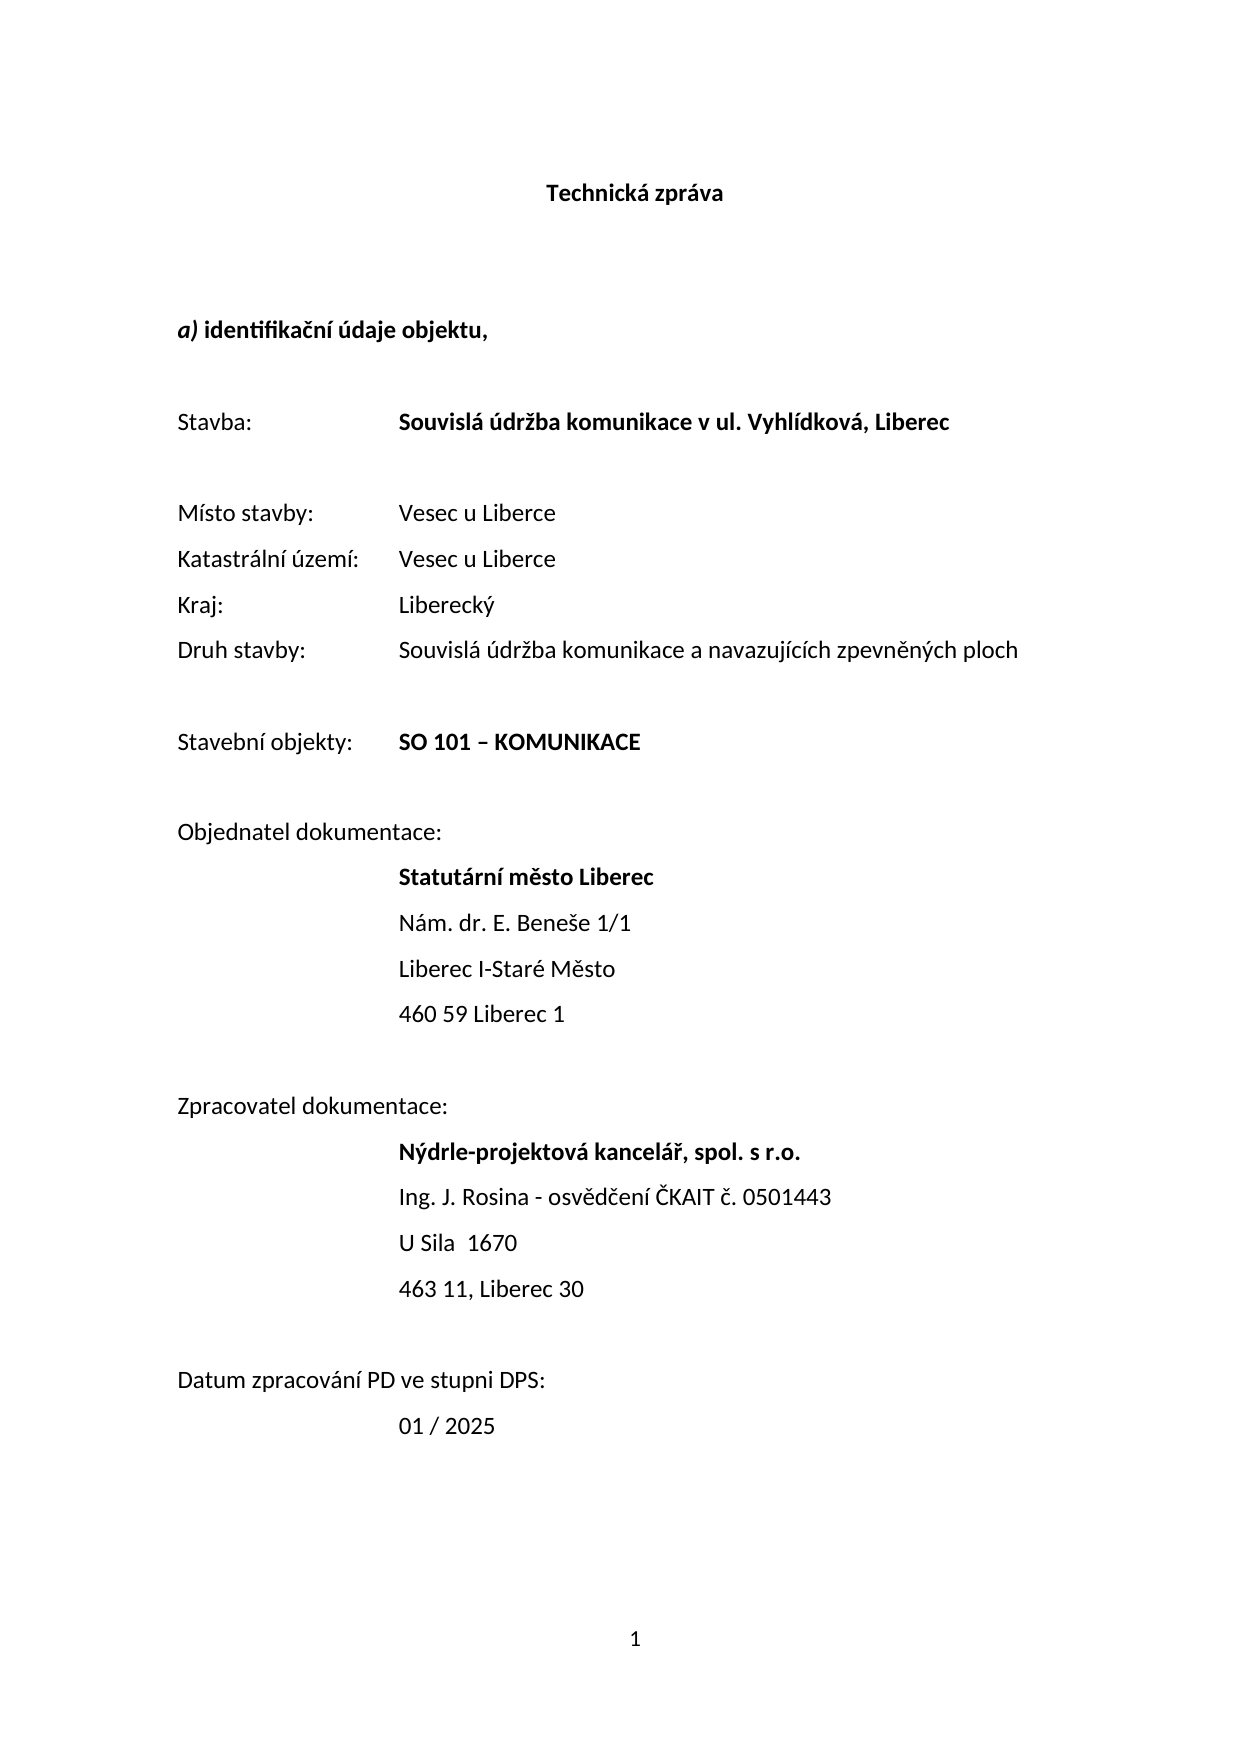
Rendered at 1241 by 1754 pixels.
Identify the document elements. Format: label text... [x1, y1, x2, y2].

text Druh stavby: Souvislá údržba komunikace a navazujících zpevněných ploch [177, 634, 1092, 665]
text 463 11, Liberec 30 [399, 1273, 1092, 1303]
text a) identifikační údaje objektu, [177, 314, 1092, 345]
text Kraj: Liberecký [177, 589, 1092, 619]
text Nýdrle-projektová kancelář, spol. s r.o. [399, 1136, 1092, 1166]
text 460 59 Liberec 1 [399, 998, 1092, 1029]
text Zpracovatel dokumentace: [177, 1090, 1092, 1121]
text Stavební objekty: SO 101 – KOMUNIKACE [177, 726, 1092, 756]
text Stavba: Souvislá údržba komunikace v ul. Vyhlídková, Liberec [177, 406, 1092, 436]
text Objednatel dokumentace: [177, 816, 1092, 846]
text Statutární město Liberec [177, 861, 1092, 892]
text Datum zpracování PD ve stupni DPS: [177, 1364, 1092, 1395]
text Liberec I-Staré Město [399, 953, 1092, 983]
text 01 / 2025 [177, 1410, 1092, 1441]
text U Sila 1670 [399, 1227, 1092, 1258]
text Nám. dr. E. Beneše 1/1 [399, 907, 1092, 938]
text Katastrální území: Vesec u Liberce [177, 543, 1092, 573]
text Technická zpráva [177, 177, 1092, 208]
text Ing. J. Rosina - osvědčení ČKAIT č. 0501443 [399, 1181, 1092, 1212]
text Místo stavby: Vesec u Liberce [177, 497, 1092, 528]
